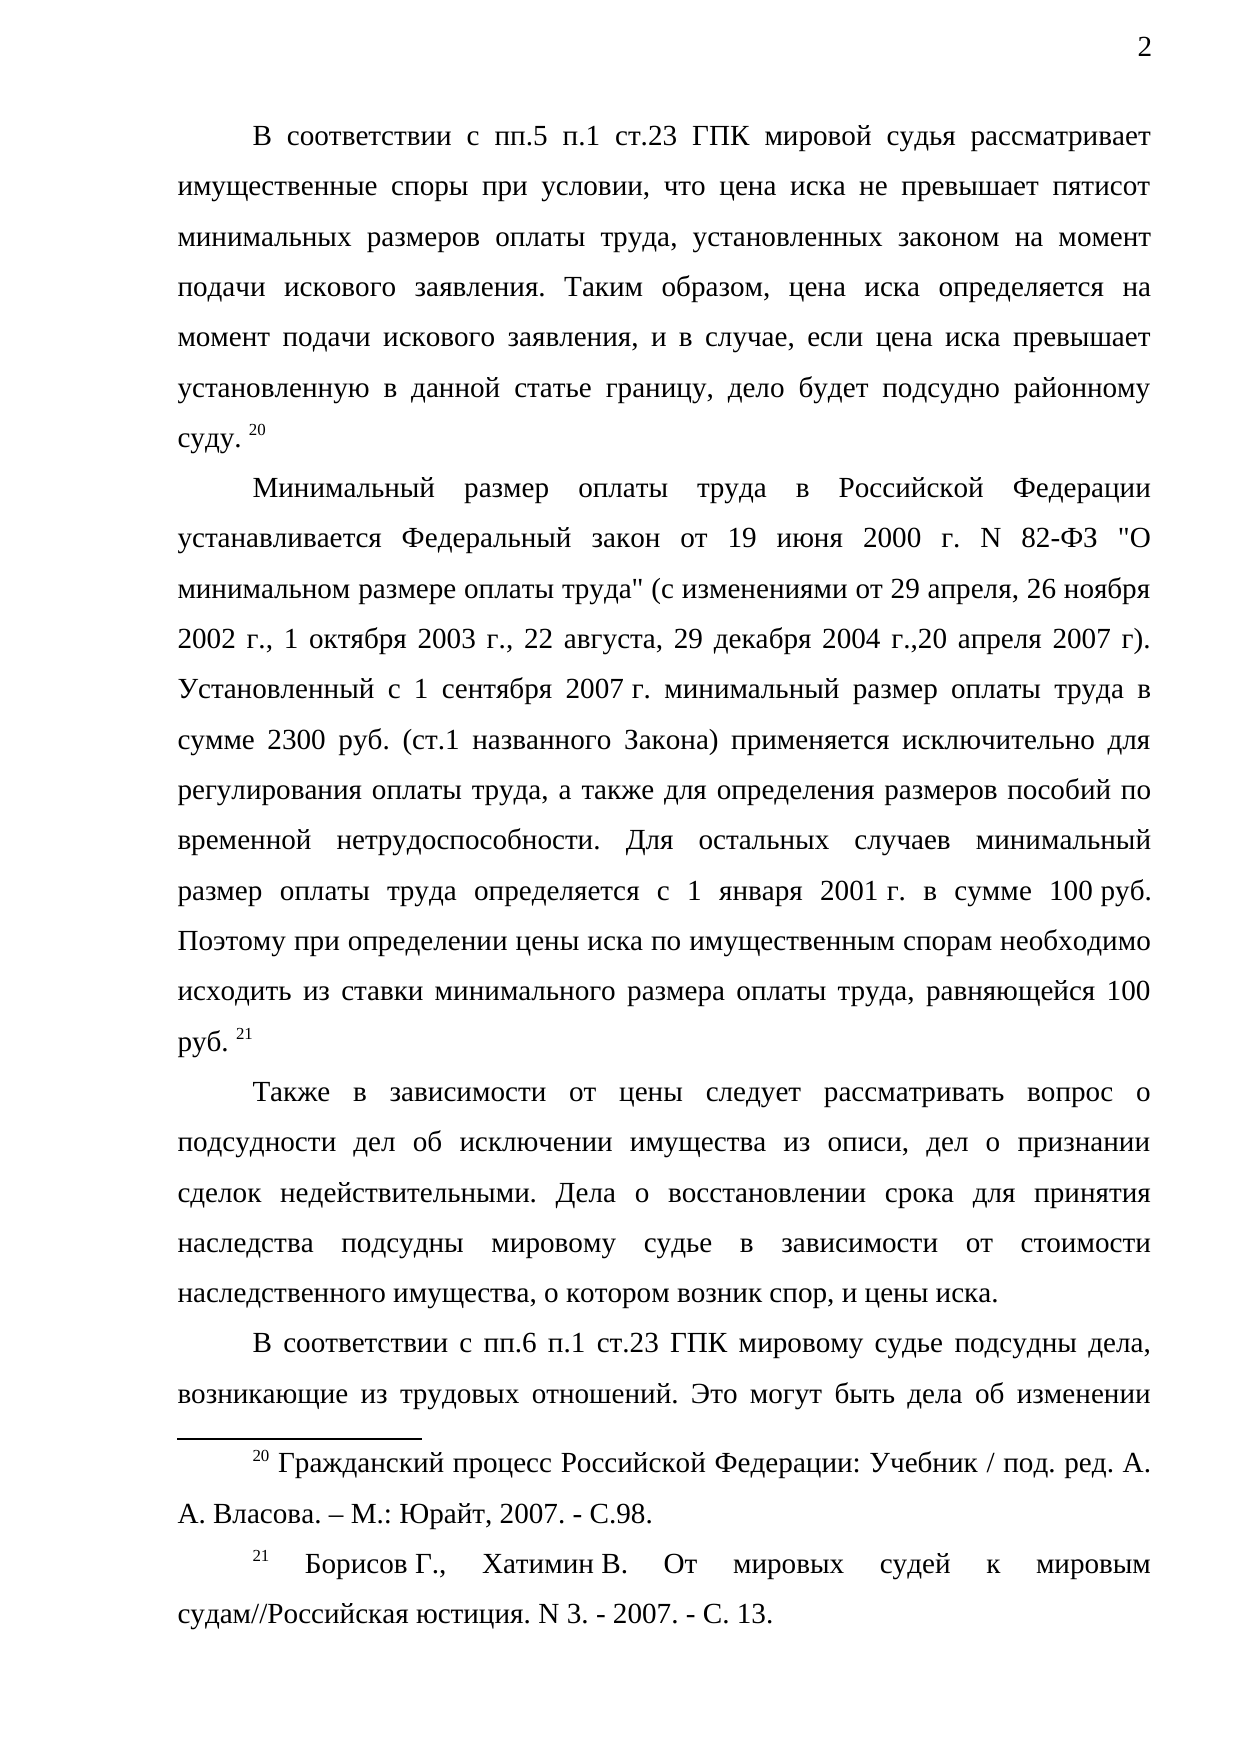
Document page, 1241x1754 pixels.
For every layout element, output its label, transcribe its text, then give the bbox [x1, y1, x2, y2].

text В соответствии с пп.5 п.1 ст.23 ГПК мировой судья рассматривает имущественные споры при условии, что цена иска не превышает пятисот минимальных размеров оплаты труда, установленных законом на момент подачи искового заявления. Таким образом, цена иска определяется на момент подачи искового заявления, и в случае, если цена иска превышает установленную в данной статье границу, дело будет подсудно районному суду. [177, 118, 1152, 453]
text Также в зависимости от цены следует рассматривать вопрос о подсудности дел об исключении имущества из описи, дел о признании сделок недействительными. Дела о восстановлении срока для принятия наследства подсудны мировому судье в зависимости от стоимости наследственного имущества, о котором возник спор, и цены иска. [177, 1074, 1152, 1309]
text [177, 1326, 1152, 1409]
text Минимальный размер оплаты труда в Российской Федерации устанавливается Федеральный закон от 19 июня 2000 г. N 82-ФЗ "О минимальном размере оплаты труда" (с изменениями от 29 апреля, 26 ноября 2002 г., 1 октября 2003 г., 22 августа, 29 декабря 2004 г.,20 апреля 2007 г). Установленный с 1 сентября 2007 г. минимальный размер оплаты труда в сумме 2300 руб. (ст.1 названного Закона) применяется исключительно для регулирования оплаты труда, а также для определения размеров пособий по временной нетрудоспособности. Для остальных случаев минимальный размер оплаты труда определяется с 1 января 2001 г. в сумме 100 руб. Поэтому при определении цены иска по имущественным спорам необходимо исходить из ставки минимального размера оплаты труда, равняющейся 100 руб. [177, 470, 1152, 1057]
